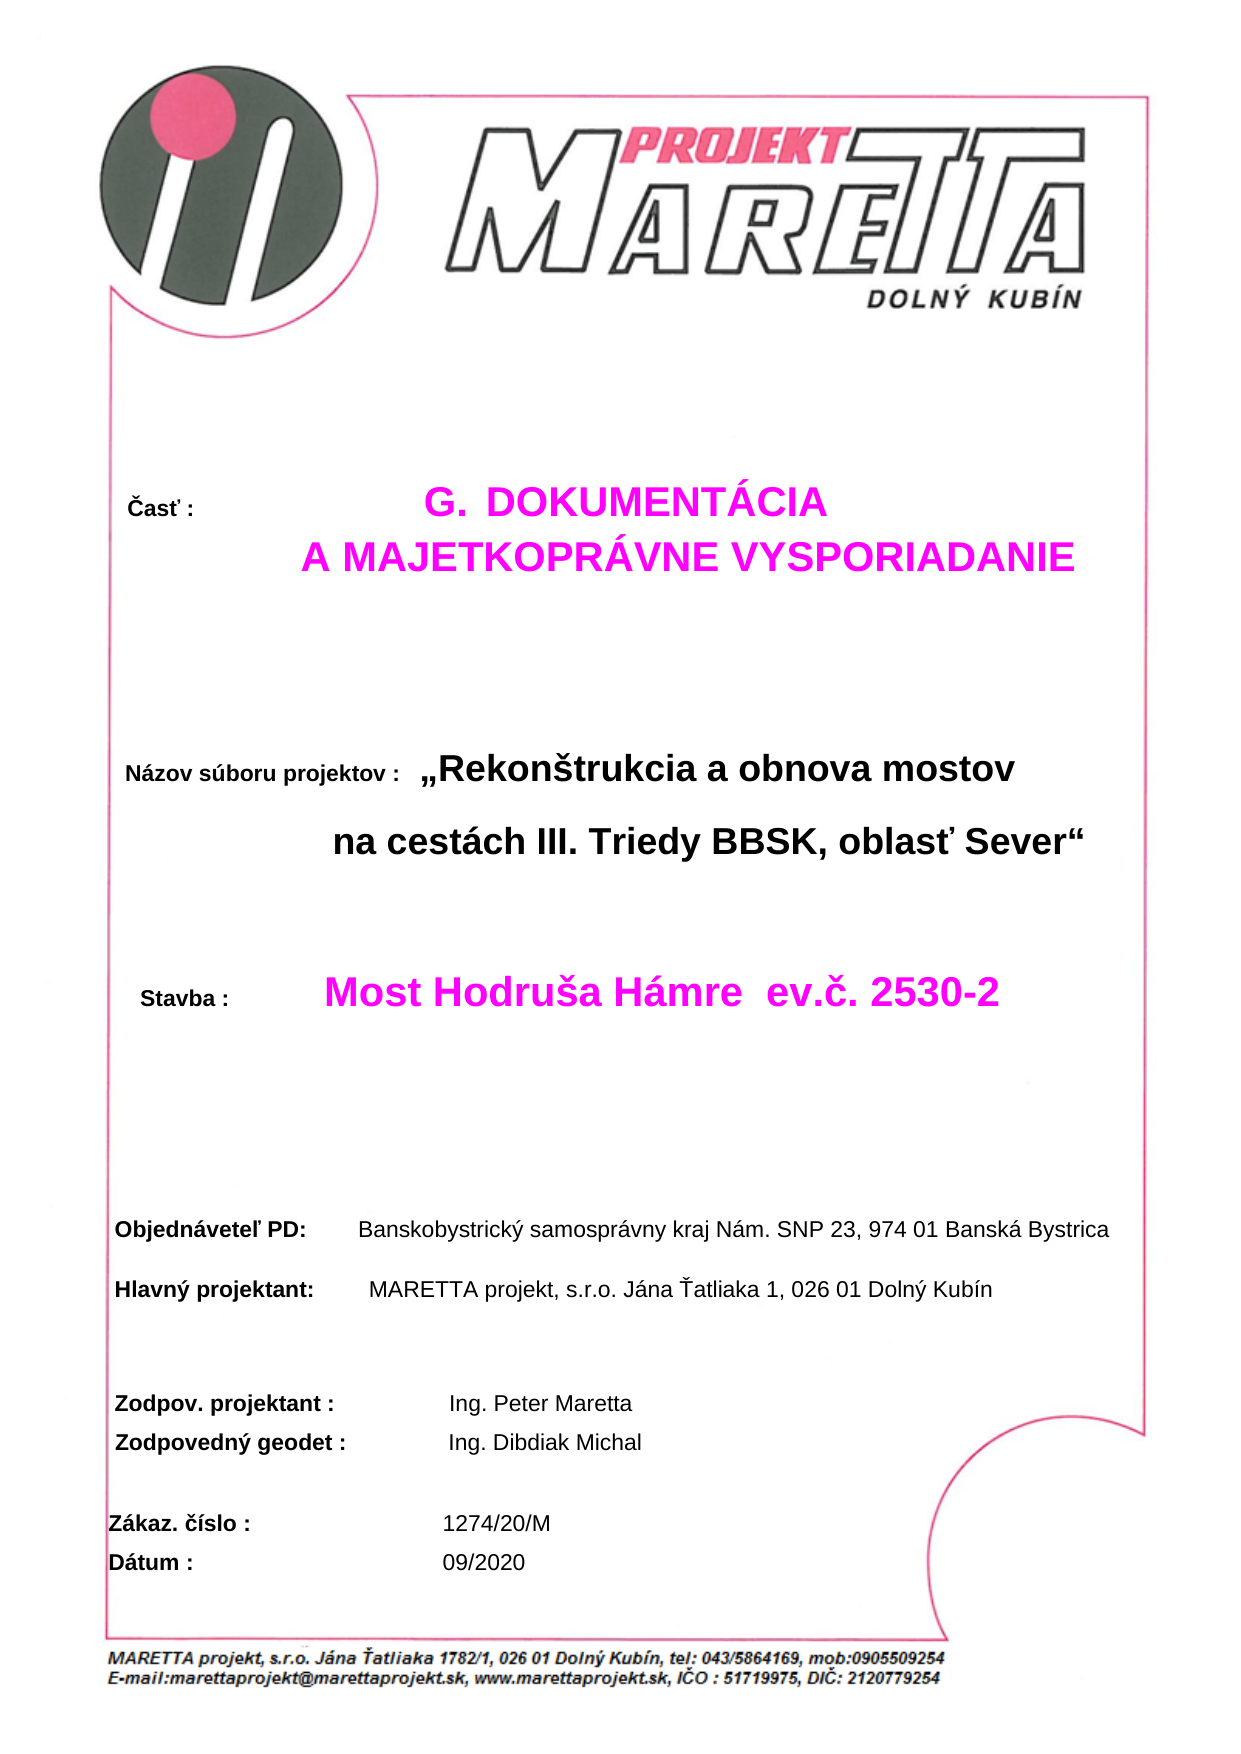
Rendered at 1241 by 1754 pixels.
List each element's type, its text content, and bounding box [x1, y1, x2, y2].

text na cestách III. Triedy BBSK, oblasť Sever“ [0, 819, 1240, 862]
text Objednáveteľ PD: Banskobystrický samosprávny kraj Nám. SNP 23, 974 01 Banská Bystrica [0, 1216, 1240, 1242]
text Stavba : Most Hodruša Hámre ev.č. 2530-2 [0, 967, 1240, 1015]
text Zodpovedný geodet : Ing. Dibdiak Michal [0, 1429, 1240, 1455]
text A MAJETKOPRÁVNE VYSPORIADANIE [0, 532, 1240, 580]
text Zodpov. projektant : Ing. Peter Maretta [0, 1389, 1240, 1416]
text Časť : G. DOKUMENTÁCIA [0, 477, 1240, 525]
text Hlavný projektant: MARETTA projekt, s.r.o. Jána Ťatliaka 1, 026 01 Dolný Kubín [0, 1276, 1240, 1303]
text Zákaz. číslo : 1274/20/M [0, 1510, 1240, 1536]
text Názov súboru projektov : „Rekonštrukcia a obnova mostov [0, 746, 1240, 789]
text Dátum : 09/2020 [0, 1549, 1240, 1576]
picture [7, 8, 1241, 1754]
